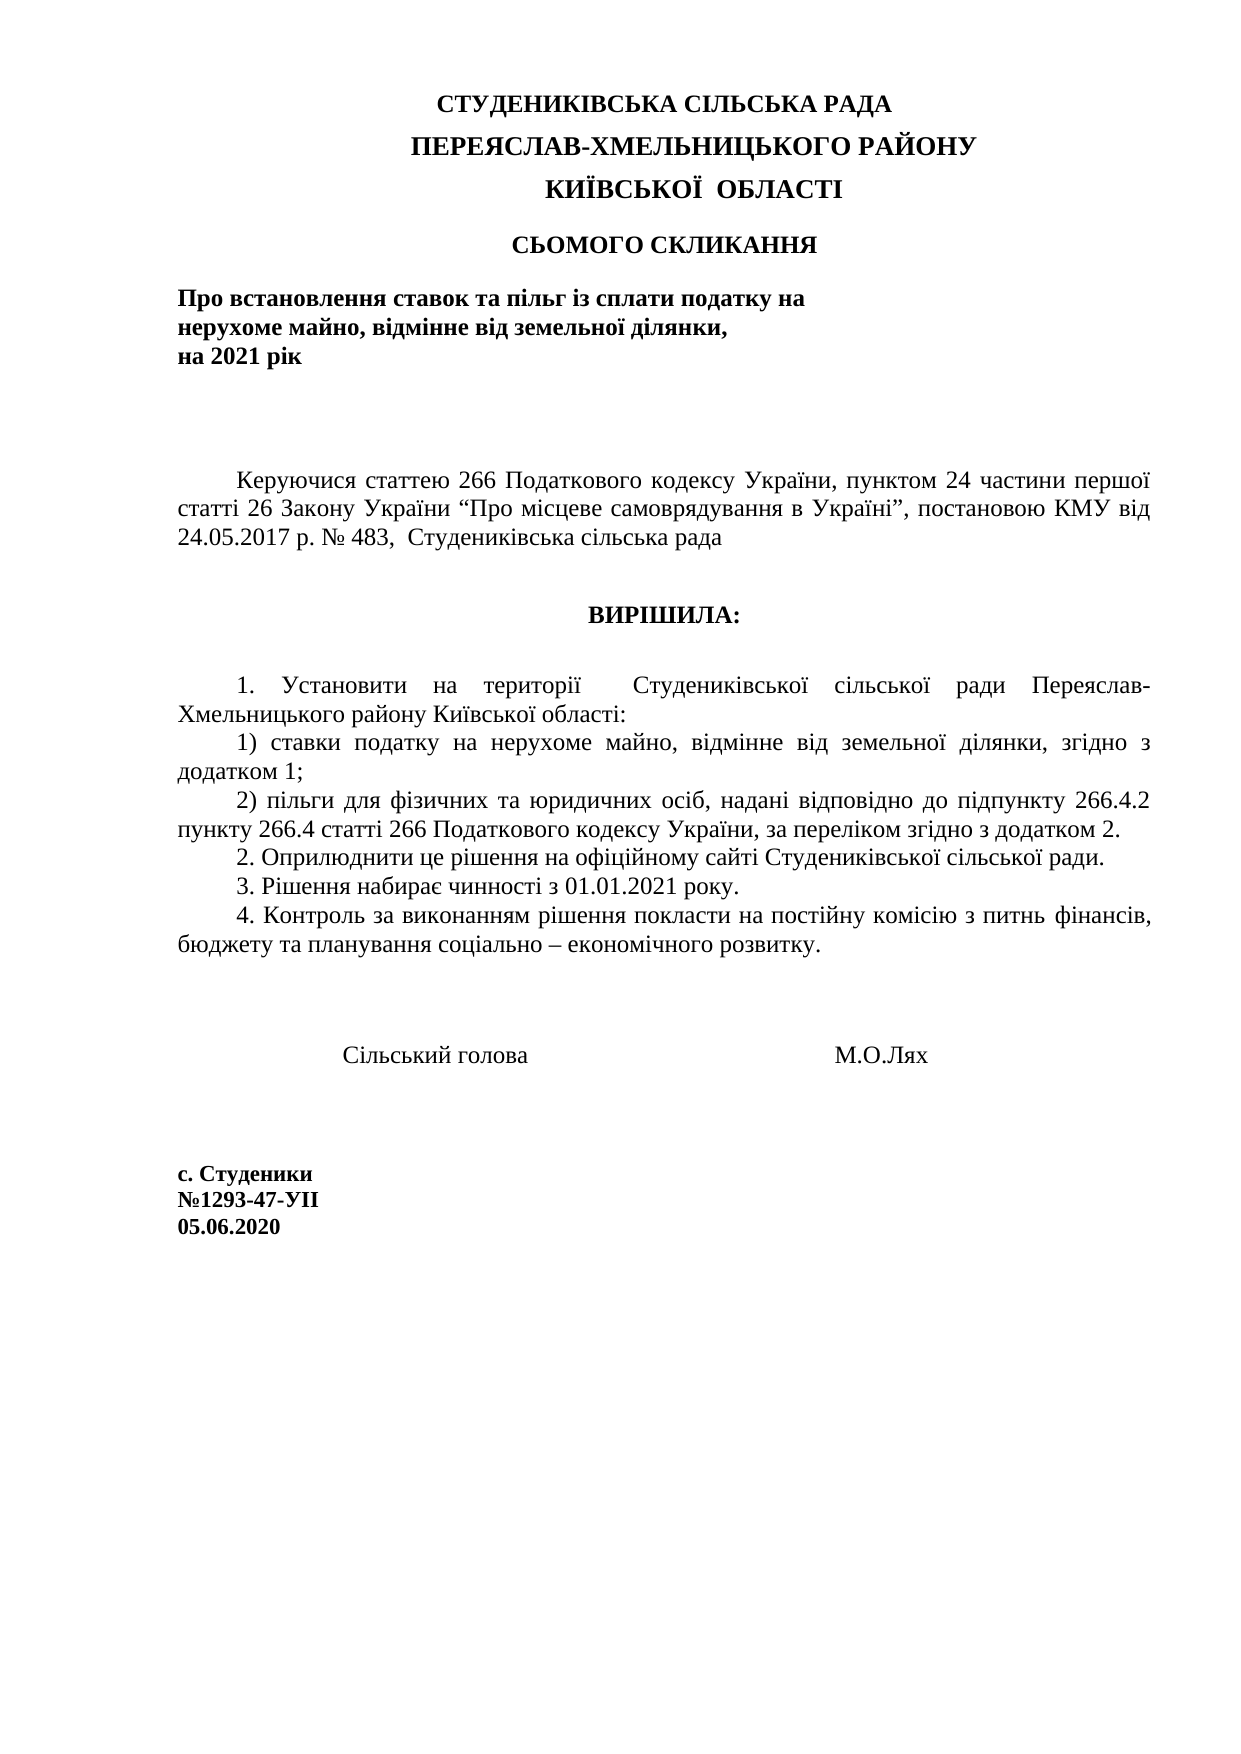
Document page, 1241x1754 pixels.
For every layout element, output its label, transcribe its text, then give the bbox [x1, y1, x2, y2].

text 1. Установити на території Студениківської сільської ради Переяслав-Хмельницького району Київської області: [177, 670, 1152, 727]
text №1293-47-УІІ [177, 1186, 1152, 1213]
text с. Студеники [177, 1160, 1152, 1186]
text СЬОМОГО СКЛИКАННЯ [177, 230, 1152, 258]
text Керуючися статтею 266 Податкового кодексу України, пунктом 24 частини першої статті 26 Закону України “Про місцеве самоврядування в Україні”, постановою КМУ від 24.05.2017 р. № 483, Студениківська сільська рада [177, 465, 1152, 551]
text 2) пільги для фізичних та юридичних осіб, надані відповідно до підпункту 266.4.2 пункту 266.4 статті 266 Податкового кодексу України, за переліком згідно з додатком 2. [177, 785, 1152, 842]
text ПЕРЕЯСЛАВ-ХМЕЛЬНИЦЬКОГО РАЙОНУ [177, 130, 1152, 161]
text Про встановлення ставок та пільг із сплати податку на нерухоме майно, відмінне від земельної ділянки, [177, 283, 1152, 341]
text КИЇВСЬКОЇ ОБЛАСТІ [177, 173, 1152, 205]
text 4. Контроль за виконанням рішення покласти на постійну комісію з питнь фінансів, бюджету та планування соціально – економічного розвитку. [177, 900, 1152, 957]
text 1) ставки податку на нерухоме майно, відмінне від земельної ділянки, згідно з додатком 1; [177, 727, 1152, 785]
text 3. Рішення набирає чинності з 01.01.2021 року. [177, 871, 1152, 900]
text 05.06.2020 [177, 1213, 1152, 1239]
text 2. Оприлюднити це рішення на офіційному сайті Студениківської сільської ради. [177, 842, 1152, 871]
text на 2021 рік [177, 341, 1152, 370]
text Сільський голова М.О.Лях [177, 1040, 1152, 1069]
text СТУДЕНИКІВСЬКА СІЛЬСЬКА РАДА [177, 89, 1152, 117]
text ВИРІШИЛА: [177, 600, 1152, 629]
